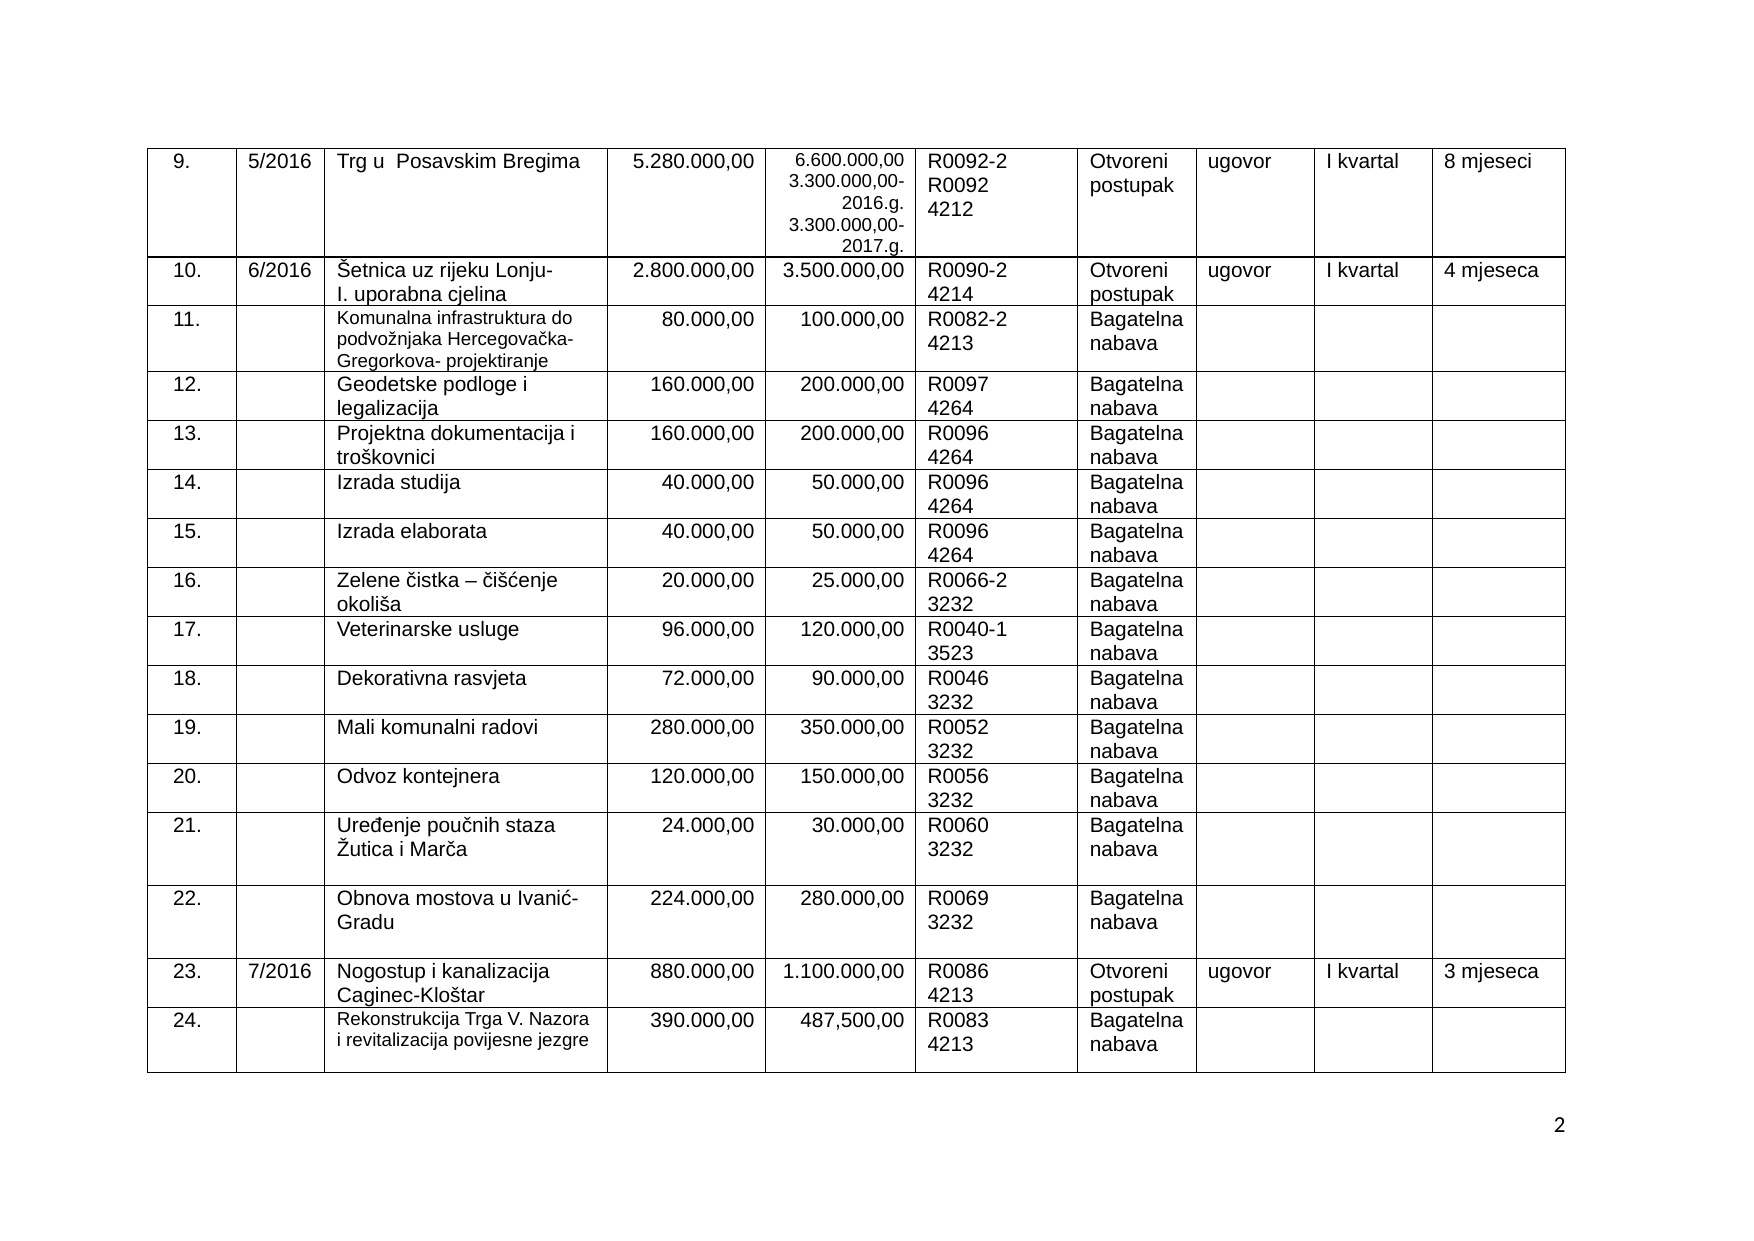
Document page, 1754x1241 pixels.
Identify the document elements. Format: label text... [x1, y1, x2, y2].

table_cell Komunalna infrastruktura do podvožnjaka Hercegovačka- Gregorkova- projektiranje [325, 306, 607, 371]
table_cell [237, 372, 324, 420]
table_cell [237, 1008, 324, 1072]
table_cell [1315, 470, 1432, 518]
table_cell [1197, 715, 1314, 763]
table_header Trg u Posavskim Bregima [325, 149, 607, 256]
table_cell [237, 617, 324, 665]
table_cell R0056 3232 [916, 764, 1077, 812]
table_cell Veterinarske usluge [325, 617, 607, 665]
table_cell 4 mjeseca [1433, 258, 1565, 305]
table_cell [237, 568, 324, 616]
table_cell [237, 666, 324, 714]
table_cell [1197, 666, 1314, 714]
table_cell 22. [148, 886, 236, 958]
table_cell [1315, 421, 1432, 469]
table_header ugovor [1197, 149, 1314, 256]
table_cell 24. [148, 1008, 236, 1072]
table_cell R0046 3232 [916, 666, 1077, 714]
table_header Otvoreni postupak [1078, 149, 1196, 256]
table_cell [1197, 306, 1314, 371]
table_cell R0096 4264 [916, 519, 1077, 567]
table_cell [1433, 421, 1565, 469]
table_cell 200.000,00 [766, 372, 915, 420]
table_cell 24.000,00 [608, 813, 765, 885]
table_cell [1197, 764, 1314, 812]
table_cell [1433, 372, 1565, 420]
table_cell Bagatelna nabava [1078, 1008, 1196, 1072]
table_cell R0096 4264 [916, 470, 1077, 518]
table_cell 6/2016 [237, 258, 324, 305]
table_cell 20.000,00 [608, 568, 765, 616]
table_cell [1433, 519, 1565, 567]
table_cell 7/2016 [237, 959, 324, 1007]
table_cell 10. [148, 258, 236, 305]
table_cell R0097 4264 [916, 372, 1077, 420]
table_cell 160.000,00 [608, 372, 765, 420]
table_cell Bagatelna nabava [1078, 813, 1196, 885]
table_cell 50.000,00 [766, 470, 915, 518]
table_cell R0083 4213 [916, 1008, 1077, 1072]
table_cell 224.000,00 [608, 886, 765, 958]
table_cell R0040-1 3523 [916, 617, 1077, 665]
table_cell Rekonstrukcija Trga V. Nazora i revitalizacija povijesne jezgre [325, 1008, 607, 1072]
table_cell Uređenje poučnih staza Žutica i Marča [325, 813, 607, 885]
table_cell R0066-2 3232 [916, 568, 1077, 616]
table_header 8 mjeseci [1433, 149, 1565, 256]
table_cell 13. [148, 421, 236, 469]
table_cell R0052 3232 [916, 715, 1077, 763]
table_header 5.280.000,00 [608, 149, 765, 256]
table_cell [1315, 886, 1432, 958]
table_cell 390.000,00 [608, 1008, 765, 1072]
table_cell 11. [148, 306, 236, 371]
table_cell 30.000,00 [766, 813, 915, 885]
table_cell 350.000,00 [766, 715, 915, 763]
table_cell [1433, 306, 1565, 371]
table_header 6.600.000,00 3.300.000,00- 2016.g. 3.300.000,00- 2017.g. [766, 149, 915, 256]
table_cell Bagatelna nabava [1078, 568, 1196, 616]
table_cell 25.000,00 [766, 568, 915, 616]
table_cell Izrada elaborata [325, 519, 607, 567]
table_cell 3.500.000,00 [766, 258, 915, 305]
table_header I kvartal [1315, 149, 1432, 256]
table_cell Odvoz kontejnera [325, 764, 607, 812]
table_cell [237, 421, 324, 469]
table_cell Bagatelna nabava [1078, 470, 1196, 518]
table_cell 17. [148, 617, 236, 665]
table_cell [1433, 764, 1565, 812]
table_cell [1197, 1008, 1314, 1072]
table_cell ugovor [1197, 258, 1314, 305]
table_header 5/2016 [237, 149, 324, 256]
table_cell 1.100.000,00 [766, 959, 915, 1007]
table_cell [1197, 617, 1314, 665]
table_cell [237, 306, 324, 371]
table_cell Bagatelna nabava [1078, 715, 1196, 763]
table_cell [1315, 764, 1432, 812]
table_header R0092-2 R0092 4212 [916, 149, 1077, 256]
table_cell Obnova mostova u Ivanić-Gradu [325, 886, 607, 958]
table_cell [1433, 886, 1565, 958]
table_cell R0060 3232 [916, 813, 1077, 885]
table_cell Bagatelna nabava [1078, 886, 1196, 958]
table_cell [1433, 715, 1565, 763]
table_cell 150.000,00 [766, 764, 915, 812]
table_cell Bagatelna nabava [1078, 617, 1196, 665]
table_cell 50.000,00 [766, 519, 915, 567]
table_cell R0069 3232 [916, 886, 1077, 958]
table_cell Bagatelna nabava [1078, 519, 1196, 567]
table_cell [1197, 372, 1314, 420]
table_cell 3 mjeseca [1433, 959, 1565, 1007]
table_cell Otvoreni postupak [1078, 959, 1196, 1007]
table_cell R0090-2 4214 [916, 258, 1077, 305]
table_cell [1197, 886, 1314, 958]
table_cell Šetnica uz rijeku Lonju- I. uporabna cjelina [325, 258, 607, 305]
table_cell [1197, 470, 1314, 518]
table_cell Mali komunalni radovi [325, 715, 607, 763]
table_cell 280.000,00 [608, 715, 765, 763]
table_cell [1315, 1008, 1432, 1072]
table_cell 12. [148, 372, 236, 420]
table_cell 23. [148, 959, 236, 1007]
table_cell [1433, 617, 1565, 665]
table_cell Bagatelna nabava [1078, 666, 1196, 714]
table_cell 15. [148, 519, 236, 567]
table_cell 16. [148, 568, 236, 616]
table_cell [1315, 519, 1432, 567]
table_cell [1315, 617, 1432, 665]
table_cell Bagatelna nabava [1078, 372, 1196, 420]
table_cell [1433, 470, 1565, 518]
table_cell Bagatelna nabava [1078, 306, 1196, 371]
table_cell Dekorativna rasvjeta [325, 666, 607, 714]
table_cell 21. [148, 813, 236, 885]
table_header 9. [148, 149, 236, 256]
table_cell [1433, 813, 1565, 885]
table_cell 80.000,00 [608, 306, 765, 371]
table_cell [237, 886, 324, 958]
table_cell [237, 764, 324, 812]
table_cell 487,500,00 [766, 1008, 915, 1072]
table_cell 120.000,00 [608, 764, 765, 812]
table_cell [237, 813, 324, 885]
table_cell [237, 470, 324, 518]
table_cell 40.000,00 [608, 470, 765, 518]
table_cell Projektna dokumentacija i troškovnici [325, 421, 607, 469]
table_cell 40.000,00 [608, 519, 765, 567]
table_cell [1197, 568, 1314, 616]
table_cell 90.000,00 [766, 666, 915, 714]
table_cell 120.000,00 [766, 617, 915, 665]
table_cell [1197, 519, 1314, 567]
table_cell 96.000,00 [608, 617, 765, 665]
table_cell [237, 519, 324, 567]
table_cell 14. [148, 470, 236, 518]
table_cell 2.800.000,00 [608, 258, 765, 305]
table_cell [1197, 421, 1314, 469]
table_cell [1315, 372, 1432, 420]
table_cell Nogostup i kanalizacija Caginec-Kloštar [325, 959, 607, 1007]
table_cell ugovor [1197, 959, 1314, 1007]
table_cell [237, 715, 324, 763]
table_cell Otvoreni postupak [1078, 258, 1196, 305]
table_cell [1315, 666, 1432, 714]
table_cell [1315, 813, 1432, 885]
table_cell Izrada studija [325, 470, 607, 518]
table_cell 280.000,00 [766, 886, 915, 958]
table_cell 19. [148, 715, 236, 763]
table_cell I kvartal [1315, 258, 1432, 305]
table_cell [1315, 306, 1432, 371]
table_cell 160.000,00 [608, 421, 765, 469]
table_cell 72.000,00 [608, 666, 765, 714]
table_cell Geodetske podloge i legalizacija [325, 372, 607, 420]
table_cell 20. [148, 764, 236, 812]
table_cell [1433, 666, 1565, 714]
table_cell 880.000,00 [608, 959, 765, 1007]
table_cell [1315, 715, 1432, 763]
table_cell [1433, 1008, 1565, 1072]
table_cell R0082-2 4213 [916, 306, 1077, 371]
table_cell I kvartal [1315, 959, 1432, 1007]
table_cell R0086 4213 [916, 959, 1077, 1007]
table_cell Zelene čistka – čišćenje okoliša [325, 568, 607, 616]
table_cell Bagatelna nabava [1078, 421, 1196, 469]
table_cell [1433, 568, 1565, 616]
table_cell 100.000,00 [766, 306, 915, 371]
table_cell [1315, 568, 1432, 616]
table_cell R0096 4264 [916, 421, 1077, 469]
table_cell [1197, 813, 1314, 885]
table_cell 18. [148, 666, 236, 714]
table_cell 200.000,00 [766, 421, 915, 469]
table_cell Bagatelna nabava [1078, 764, 1196, 812]
